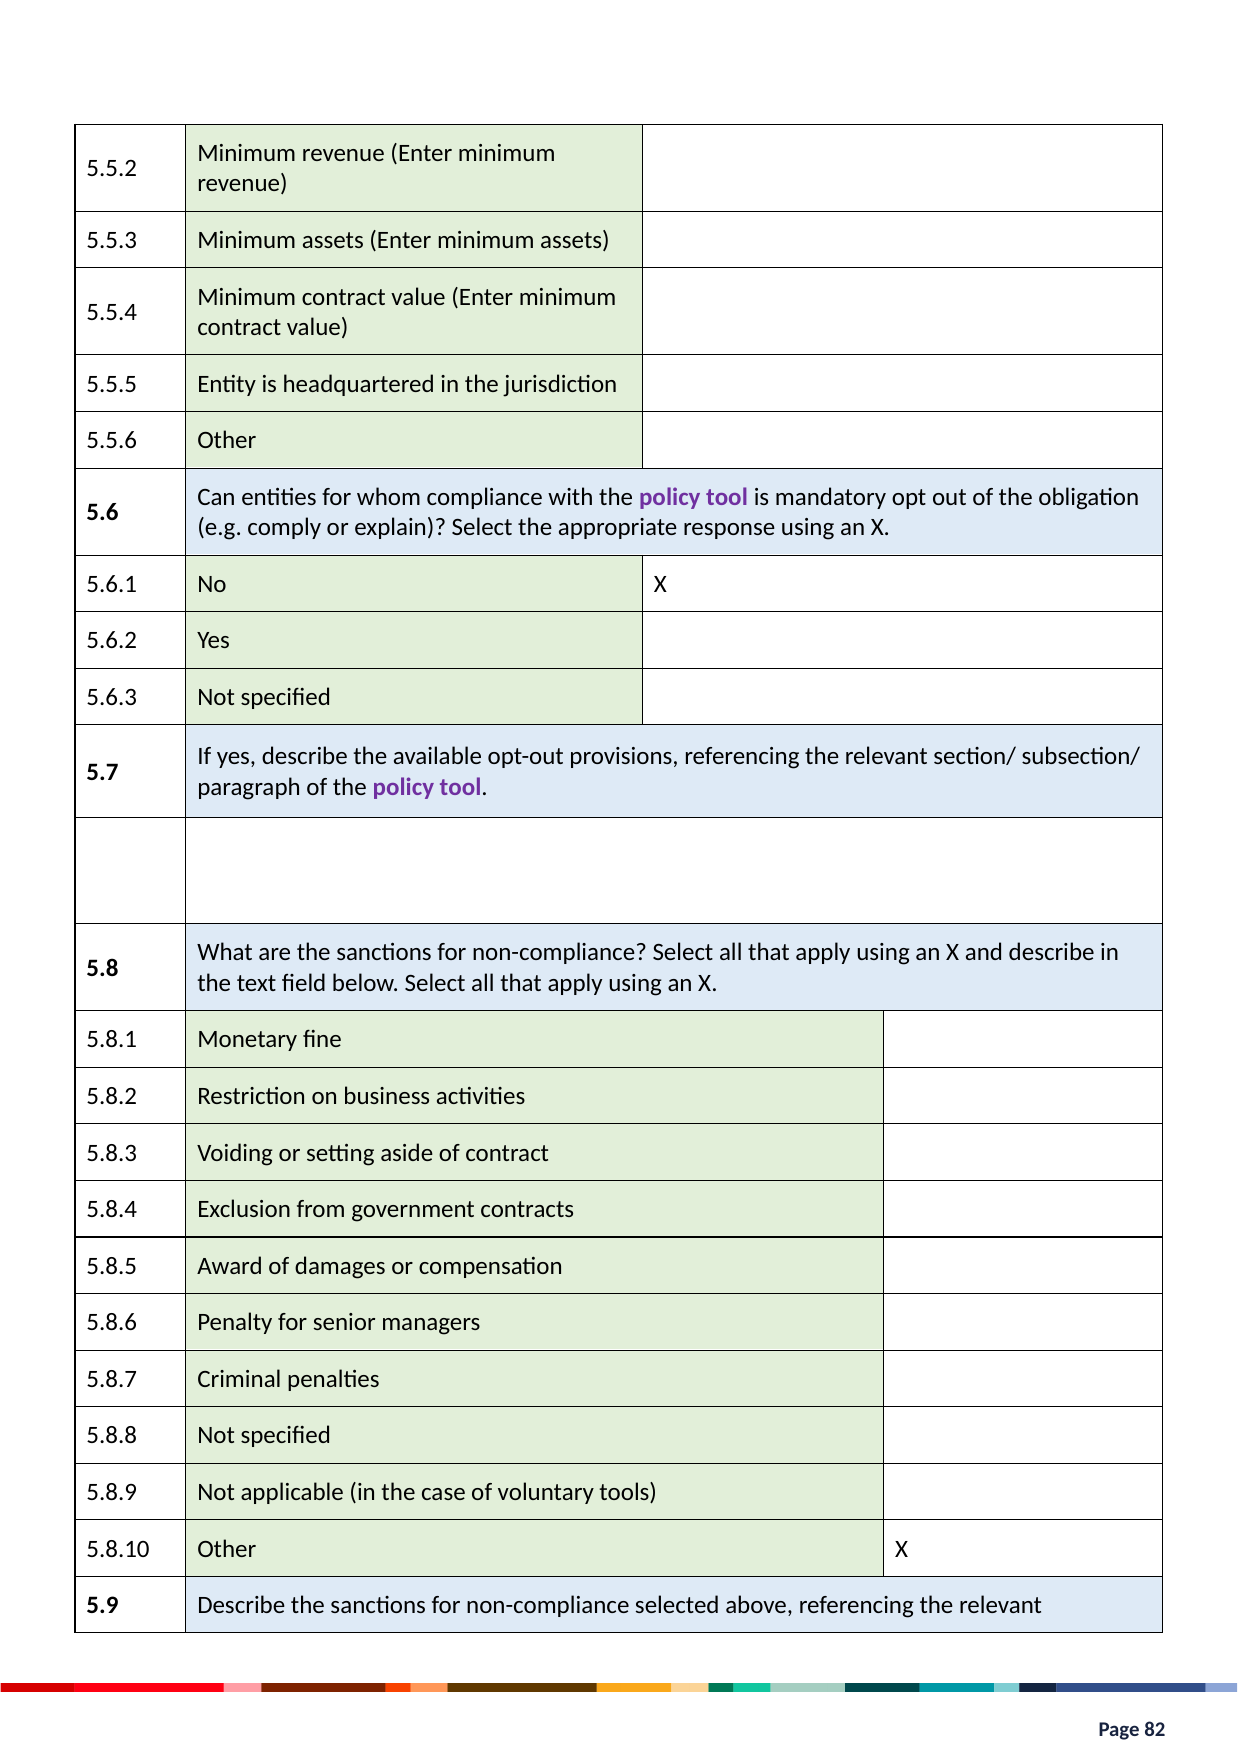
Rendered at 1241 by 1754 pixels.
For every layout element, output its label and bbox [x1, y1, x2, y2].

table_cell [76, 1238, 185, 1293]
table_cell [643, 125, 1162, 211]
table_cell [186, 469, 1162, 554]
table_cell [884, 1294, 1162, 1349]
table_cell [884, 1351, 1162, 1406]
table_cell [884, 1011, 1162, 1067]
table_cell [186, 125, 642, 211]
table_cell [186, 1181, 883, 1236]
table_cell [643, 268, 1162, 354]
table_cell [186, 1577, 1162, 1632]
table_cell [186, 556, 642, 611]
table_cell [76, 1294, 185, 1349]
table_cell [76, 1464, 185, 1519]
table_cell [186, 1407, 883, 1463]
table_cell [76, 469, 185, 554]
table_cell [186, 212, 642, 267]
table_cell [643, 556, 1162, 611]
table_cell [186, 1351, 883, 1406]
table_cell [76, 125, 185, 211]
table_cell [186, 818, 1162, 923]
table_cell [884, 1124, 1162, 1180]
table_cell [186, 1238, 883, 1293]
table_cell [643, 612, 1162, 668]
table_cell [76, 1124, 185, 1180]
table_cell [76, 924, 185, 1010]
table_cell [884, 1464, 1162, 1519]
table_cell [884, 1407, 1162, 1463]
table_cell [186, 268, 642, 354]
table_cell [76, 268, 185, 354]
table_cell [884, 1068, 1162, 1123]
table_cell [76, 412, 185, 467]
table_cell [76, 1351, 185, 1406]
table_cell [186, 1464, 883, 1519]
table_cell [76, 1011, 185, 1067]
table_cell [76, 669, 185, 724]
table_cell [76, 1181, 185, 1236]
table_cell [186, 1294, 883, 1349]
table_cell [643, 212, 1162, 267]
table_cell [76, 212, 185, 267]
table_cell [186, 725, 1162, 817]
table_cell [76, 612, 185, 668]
picture [0, 1683, 1236, 1692]
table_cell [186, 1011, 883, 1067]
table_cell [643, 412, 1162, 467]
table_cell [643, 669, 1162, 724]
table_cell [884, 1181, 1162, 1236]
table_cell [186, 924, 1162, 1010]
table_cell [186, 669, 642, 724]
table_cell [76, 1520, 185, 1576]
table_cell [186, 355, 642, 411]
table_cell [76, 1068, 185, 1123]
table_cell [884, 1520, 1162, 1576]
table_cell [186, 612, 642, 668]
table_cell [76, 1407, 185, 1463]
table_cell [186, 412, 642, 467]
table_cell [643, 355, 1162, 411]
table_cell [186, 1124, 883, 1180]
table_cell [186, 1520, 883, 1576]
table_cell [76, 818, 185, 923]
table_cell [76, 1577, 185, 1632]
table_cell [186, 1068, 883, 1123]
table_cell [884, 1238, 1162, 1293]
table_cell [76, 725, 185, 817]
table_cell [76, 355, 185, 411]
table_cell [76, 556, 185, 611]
